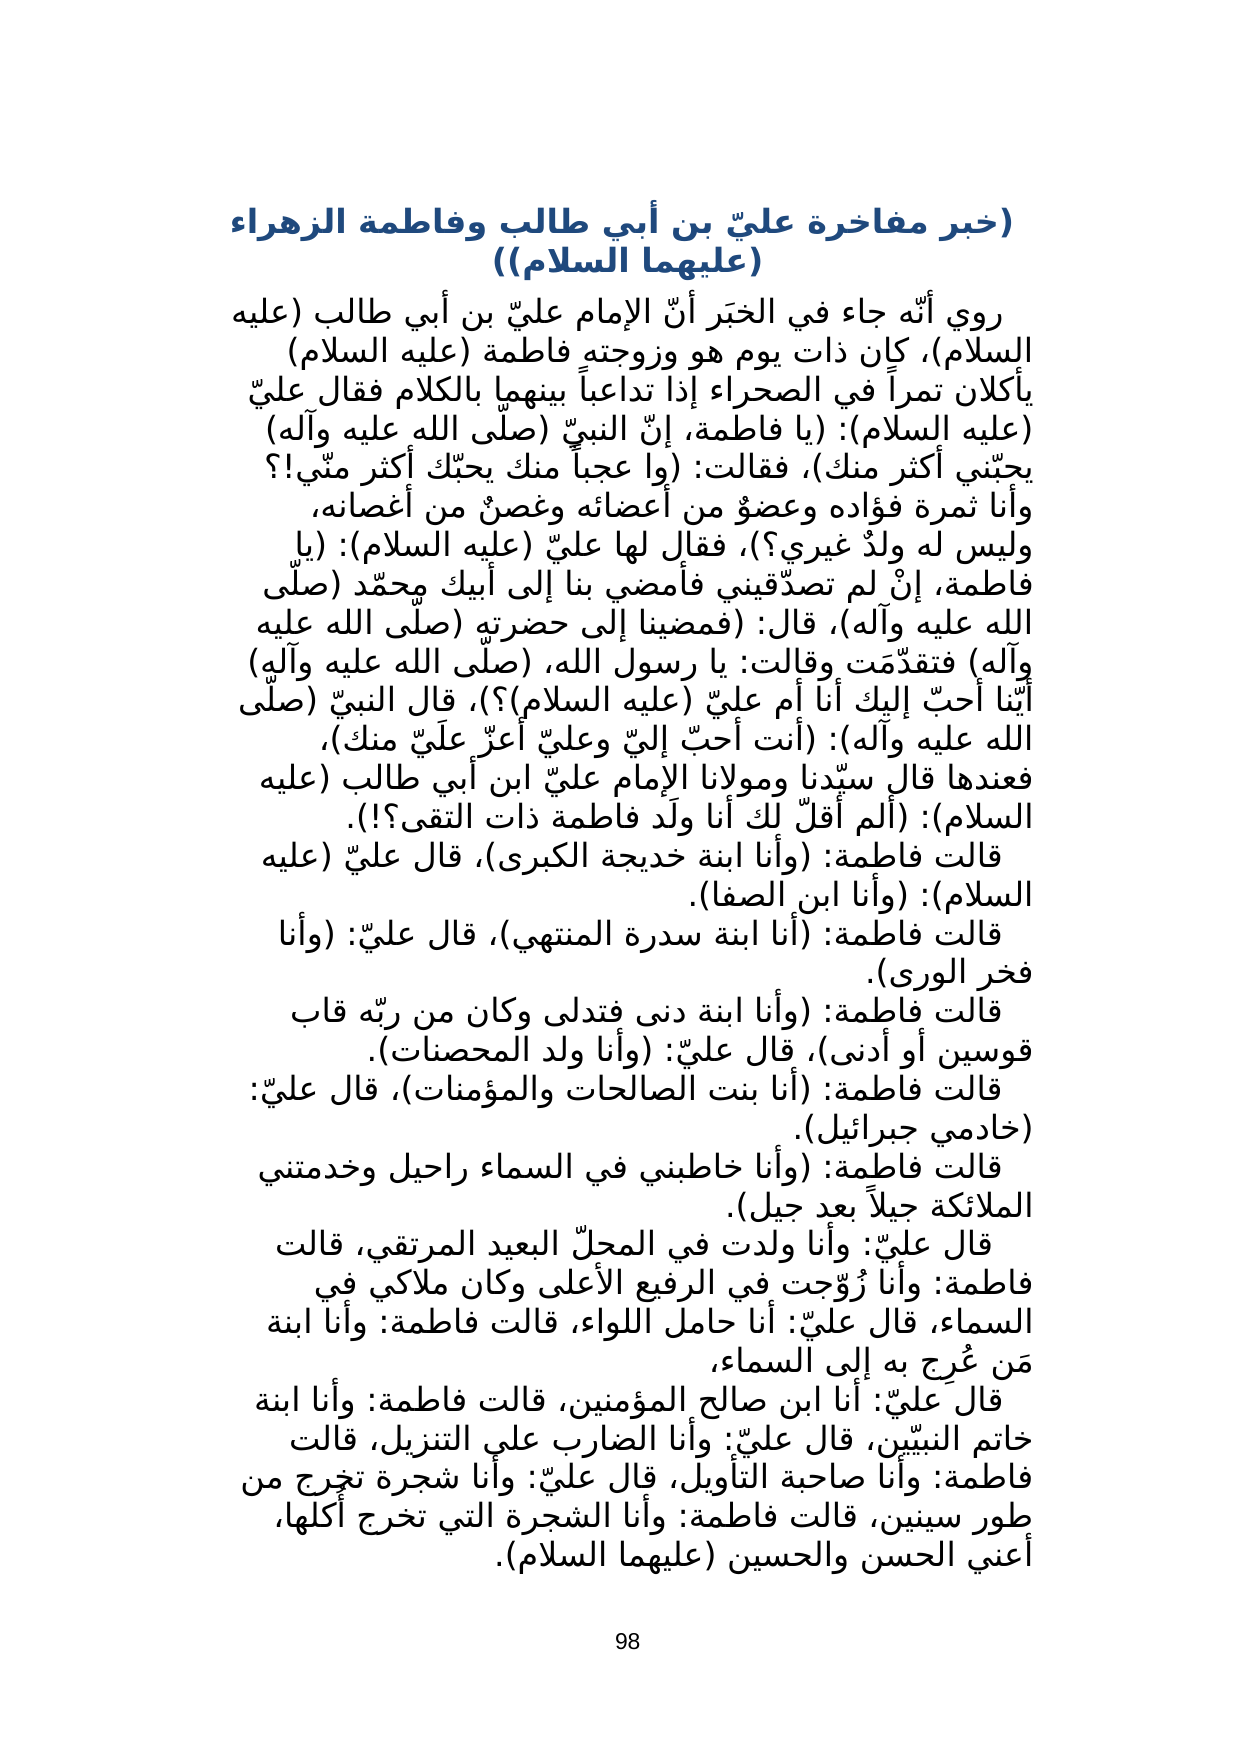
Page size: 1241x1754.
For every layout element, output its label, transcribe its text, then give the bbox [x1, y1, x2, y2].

text قالت فاطمة: (أنا ابنة سدرة المنتهي)، قال عليّ: (وأنا فخر الورى). [222, 914, 1033, 992]
text قالت فاطمة: (وأنا ابنة خديجة الكبرى)، قال عليّ (عليه السلام): (وأنا ابن الصفا). [222, 836, 1033, 914]
text قالت فاطمة: (وأنا خاطبني في السماء راحيل وخدمتني الملائكة جيلاً بعد جيل). [222, 1147, 1033, 1225]
text قال عليّ: وأنا ولدت في المحلّ البعيد المرتقي، قالت فاطمة: وأنا زُوّجت في الرفيع الأعلى وكان ملاكي في السماء، قال عليّ: أنا حامل اللواء، قالت فاطمة: وأنا ابنة مَن عُرِج به إلى السماء، [222, 1225, 1033, 1380]
text روي أنّه جاء في الخبَر أنّ الإمام عليّ بن أبي طالب (عليه السلام)، كان ذات يوم هو وزوجته فاطمة (عليه السلام) يأكلان تمراً في الصحراء إذا تداعباً بينهما بالكلام فقال عليّ (عليه السلام): (يا فاطمة، إنّ النبيّ (صلّى الله عليه وآله) يحبّني أكثر منك)، فقالت: (وا عجباً منك يحبّك أكثر منّي!؟ وأنا ثمرة فؤاده وعضوٌ من أعضائه وغصنٌ من أغصانه، وليس له ولدٌ غيري؟)، فقال لها عليّ (عليه السلام): (يا فاطمة، إنْ لم تصدّقيني فأمضي بنا إلى أبيك محمّد (صلّى الله عليه وآله)، قال: (فمضينا إلى حضرته (صلّى الله عليه وآله) فتقدّمَت وقالت: يا رسول الله، (صلّى الله عليه وآله) أيّنا أحبّ إليك أنا أم عليّ (عليه السلام)؟)، قال النبيّ (صلّى الله عليه وآله): (أنت أحبّ إليّ وعليّ أعزّ علَيّ منك)، فعندها قال سيّدنا ومولانا الإمام عليّ ابن أبي طالب (عليه السلام): (ألم أقلّ لك أنا ولَد فاطمة ذات التقى؟!). [222, 292, 1033, 836]
text قالت فاطمة: (أنا بنت الصالحات والمؤمنات)، قال عليّ: (خادمي جبرائيل). [222, 1069, 1033, 1147]
text قال عليّ: أنا ابن صالح المؤمنين، قالت فاطمة: وأنا ابنة خاتم النبيّين، قال عليّ: وأنا الضارب على التنزيل، قالت فاطمة: وأنا صاحبة التأويل، قال عليّ: وأنا شجرة تخرج من طور سينين، قالت فاطمة: وأنا الشجرة التي تخرج أُكلها، أعني الحسن والحسين (عليهما السلام). [222, 1380, 1033, 1574]
subtitle (خبر مفاخرة عليّ بن أبي طالب وفاطمة الزهراء (عليهما السلام)) [222, 202, 1033, 280]
text قالت فاطمة: (وأنا ابنة دنى فتدلى وكان من ربّه قاب قوسين أو أدنى)، قال عليّ: (وأنا ولد المحصنات). [222, 992, 1033, 1069]
